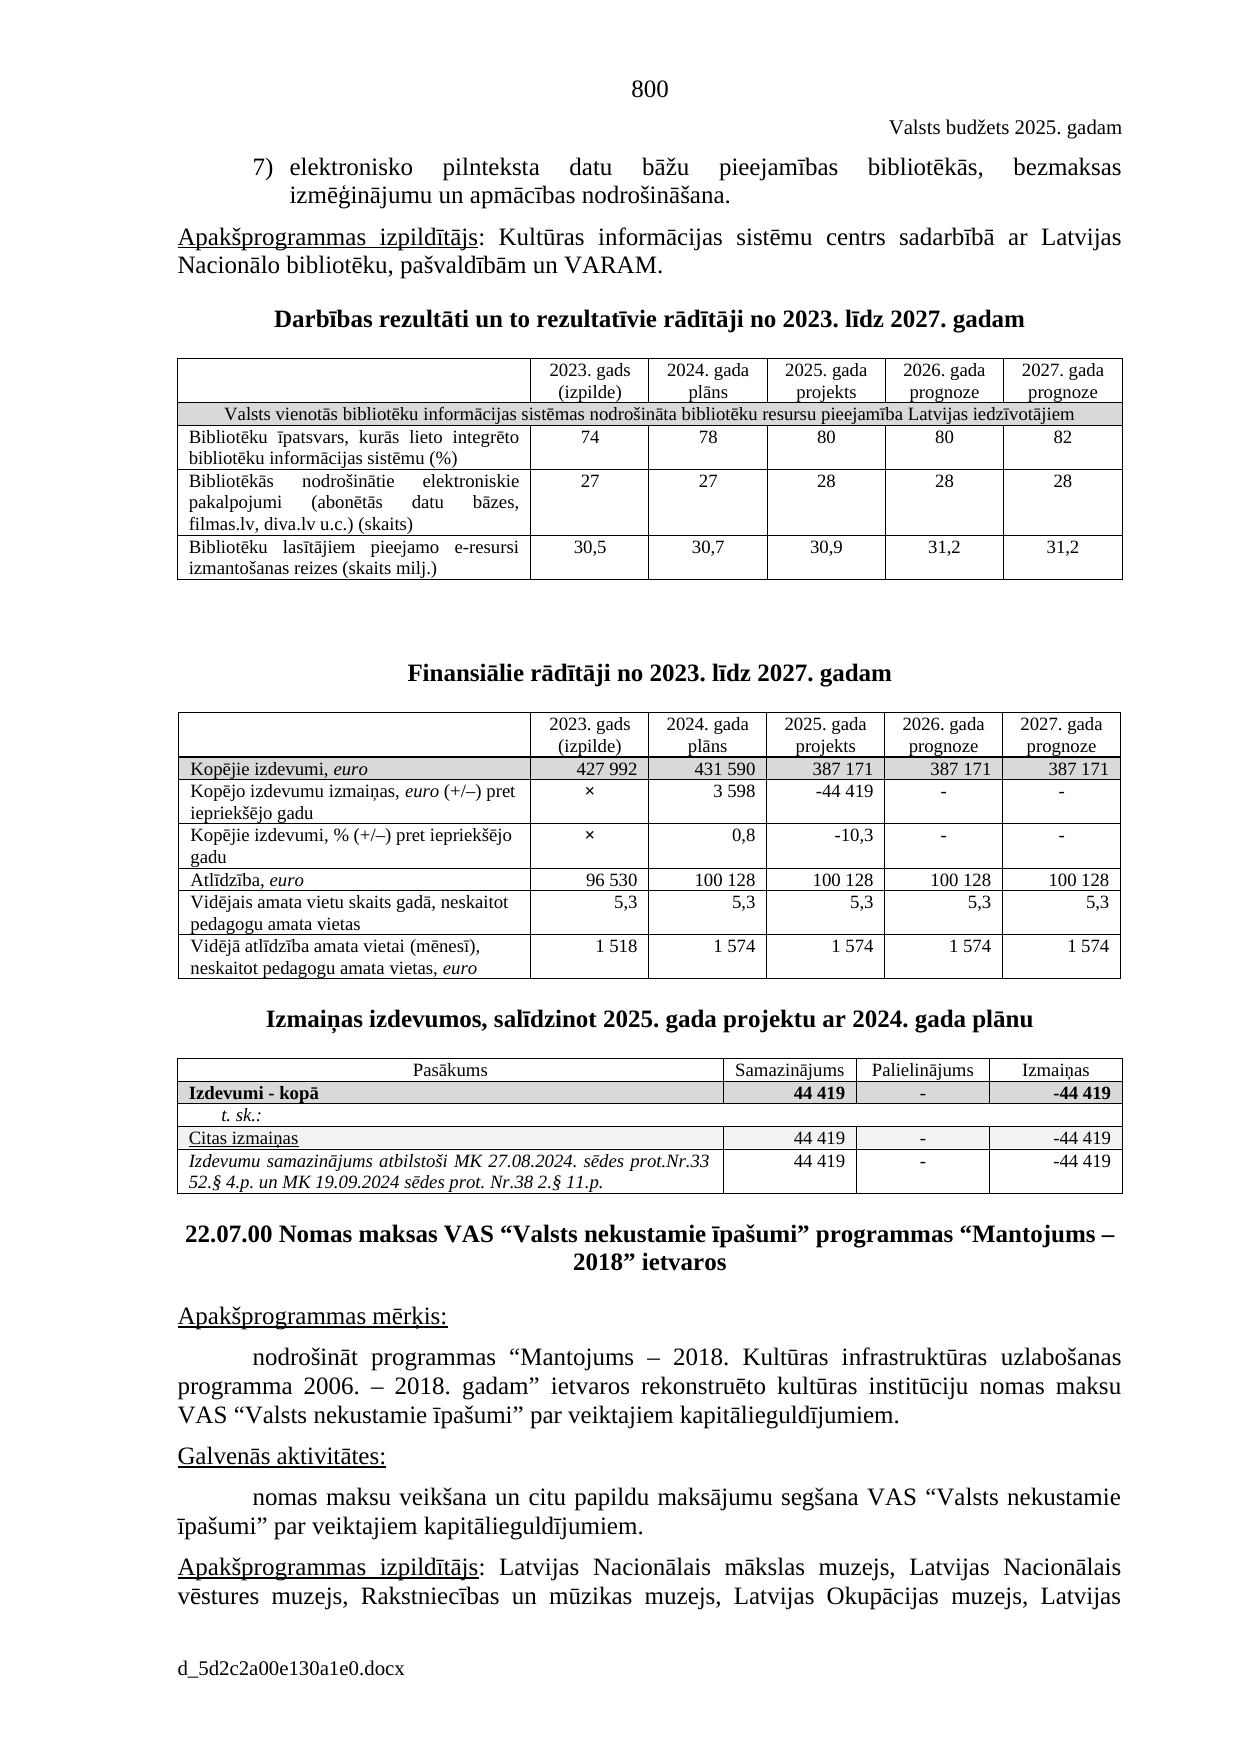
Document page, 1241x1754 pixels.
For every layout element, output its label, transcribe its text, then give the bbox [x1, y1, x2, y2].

table_header 2027. gada prognoze [1003, 713, 1120, 756]
text Galvenās aktivitātes: [177, 1441, 1122, 1470]
text Apakšprogrammas mērķis: [177, 1301, 1122, 1330]
table_cell - [857, 1127, 989, 1148]
table_cell 28 [1004, 470, 1122, 534]
table_cell 44 419 [724, 1082, 856, 1103]
table_cell 431 590 [649, 758, 766, 779]
table_cell Bibliotēkās nodrošinātie elektroniskie pakalpojumi (abonētās datu bāzes, filmas.lv, diva.lv u.c.) (skaits) [178, 470, 530, 534]
table_cell 80 [886, 426, 1003, 469]
table_cell 1 574 [649, 935, 766, 978]
table_cell 31,2 [886, 536, 1003, 579]
table_cell 30,5 [531, 536, 648, 579]
table_cell 27 [531, 470, 648, 534]
table_cell 5,3 [531, 891, 648, 934]
table_cell Valsts vienotās bibliotēku informācijas sistēmas nodrošināta bibliotēku resursu pieejamība Latvijas iedzīvotājiem [178, 403, 1122, 425]
table_cell 74 [531, 426, 648, 469]
table_cell 100 128 [885, 869, 1002, 890]
table_cell Citas izmaiņas [178, 1127, 723, 1148]
table_cell - [885, 824, 1002, 867]
list elektronisko pilnteksta datu bāžu pieejamības bibliotēkās, bezmaksas izmēģinājumu un apmācības nodrošināšana. [252, 152, 1122, 209]
table_cell Izdevumi - kopā [178, 1082, 723, 1103]
table_cell 0,8 [649, 824, 766, 867]
table_cell 28 [886, 470, 1003, 534]
text Apakšprogrammas izpildītājs: Kultūras informācijas sistēmu centrs sadarbībā ar Latvijas Nacionālo bibliotēku, pašvaldībām un VARAM. [177, 222, 1122, 279]
table_header 2027. gada prognoze [1004, 359, 1122, 402]
table_header 2024. gada plāns [649, 359, 767, 402]
table_cell -10,3 [767, 824, 884, 867]
table_cell - [1003, 824, 1120, 867]
table_header 2023. gads (izpilde) [531, 359, 648, 402]
table_cell 27 [649, 470, 767, 534]
table_cell 5,3 [1003, 891, 1120, 934]
table_cell 96 530 [531, 869, 648, 890]
table_cell 44 419 [724, 1150, 856, 1193]
table_cell - [857, 1082, 989, 1103]
table_cell -44 419 [990, 1127, 1122, 1148]
table_cell 30,7 [649, 536, 767, 579]
table_header 2025. gada projekts [767, 713, 884, 756]
table_cell 1 518 [531, 935, 648, 978]
table_cell 28 [768, 470, 885, 534]
table_cell 100 128 [767, 869, 884, 890]
table_cell Atlīdzība, euro [179, 869, 530, 890]
table_cell 5,3 [767, 891, 884, 934]
table_cell -44 419 [990, 1082, 1122, 1103]
table_header Pasākums [178, 1059, 723, 1081]
table_cell 387 171 [1003, 758, 1120, 779]
table_cell Vidējā atlīdzība amata vietai (mēnesī), neskaitot pedagogu amata vietas, euro [179, 935, 530, 978]
table_cell - [857, 1150, 989, 1193]
table_header [178, 359, 530, 402]
table_header 2024. gada plāns [649, 713, 766, 756]
table_header 2026. gada prognoze [886, 359, 1003, 402]
table_cell 387 171 [885, 758, 1002, 779]
table_cell 1 574 [885, 935, 1002, 978]
table_cell × [531, 780, 648, 823]
table_cell 78 [649, 426, 767, 469]
table_cell 1 574 [1003, 935, 1120, 978]
table_header Palielinājums [857, 1059, 989, 1081]
table_cell - [1003, 780, 1120, 823]
text Darbības rezultāti un to rezultatīvie rādītāji no 2023. līdz 2027. gadam [177, 304, 1122, 333]
table_cell 100 128 [649, 869, 766, 890]
table_cell 5,3 [885, 891, 1002, 934]
table_cell 5,3 [649, 891, 766, 934]
table_cell 427 992 [531, 758, 648, 779]
table_cell Kopējo izdevumu izmaiņas, euro (+/–) pret iepriekšējo gadu [179, 780, 530, 823]
table_cell 44 419 [724, 1127, 856, 1148]
table_header 2025. gada projekts [768, 359, 885, 402]
table_header Izmaiņas [990, 1059, 1122, 1081]
table_cell 30,9 [768, 536, 885, 579]
table_header Samazinājums [724, 1059, 856, 1081]
table_cell 80 [768, 426, 885, 469]
table_cell × [531, 824, 648, 867]
table_cell 82 [1004, 426, 1122, 469]
text Izmaiņas izdevumos, salīdzinot 2025. gada projektu ar 2024. gada plānu [177, 1004, 1122, 1033]
table_cell 1 574 [767, 935, 884, 978]
table_cell t. sk.: [178, 1104, 1122, 1126]
table_cell Vidējais amata vietu skaits gadā, neskaitot pedagogu amata vietas [179, 891, 530, 934]
text nodrošināt programmas “Mantojums – 2018. Kultūras infrastruktūras uzlabošanas programma 2006. – 2018. gadam” ietvaros rekonstruēto kultūras institūciju nomas maksu VAS “Valsts nekustamie īpašumi” par veiktajiem kapitālieguldījumiem. [177, 1342, 1122, 1429]
table_header 2026. gada prognoze [885, 713, 1002, 756]
table_cell Bibliotēku īpatsvars, kurās lieto integrēto bibliotēku informācijas sistēmu (%) [178, 426, 530, 469]
table_cell 3 598 [649, 780, 766, 823]
table_cell -44 419 [767, 780, 884, 823]
text nomas maksu veikšana un citu papildu maksājumu segšana VAS “Valsts nekustamie īpašumi” par veiktajiem kapitālieguldījumiem. [177, 1482, 1122, 1540]
table_cell 387 171 [767, 758, 884, 779]
table_header [179, 713, 530, 756]
table_header 2023. gads (izpilde) [531, 713, 648, 756]
table_cell - [885, 780, 1002, 823]
text Finansiālie rādītāji no 2023. līdz 2027. gadam [177, 658, 1122, 687]
table_cell Kopējie izdevumi, % (+/–) pret iepriekšējo gadu [179, 824, 530, 867]
table_cell Izdevumu samazinājums atbilstoši MK 27.08.2024. sēdes prot.Nr.33 52.§ 4.p. un MK 19.09.2024 sēdes prot. Nr.38 2.§ 11.p. [178, 1150, 723, 1193]
table_cell -44 419 [990, 1150, 1122, 1193]
table_cell 31,2 [1004, 536, 1122, 579]
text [177, 1552, 1122, 1610]
text 22.07.00 Nomas maksas VAS “Valsts nekustamie īpašumi” programmas “Mantojums – 2018” ietvaros [177, 1219, 1122, 1276]
table_cell Kopējie izdevumi, euro [179, 758, 530, 779]
table_cell 100 128 [1003, 869, 1120, 890]
table_cell Bibliotēku lasītājiem pieejamo e-resursi izmantošanas reizes (skaits milj.) [178, 536, 530, 579]
